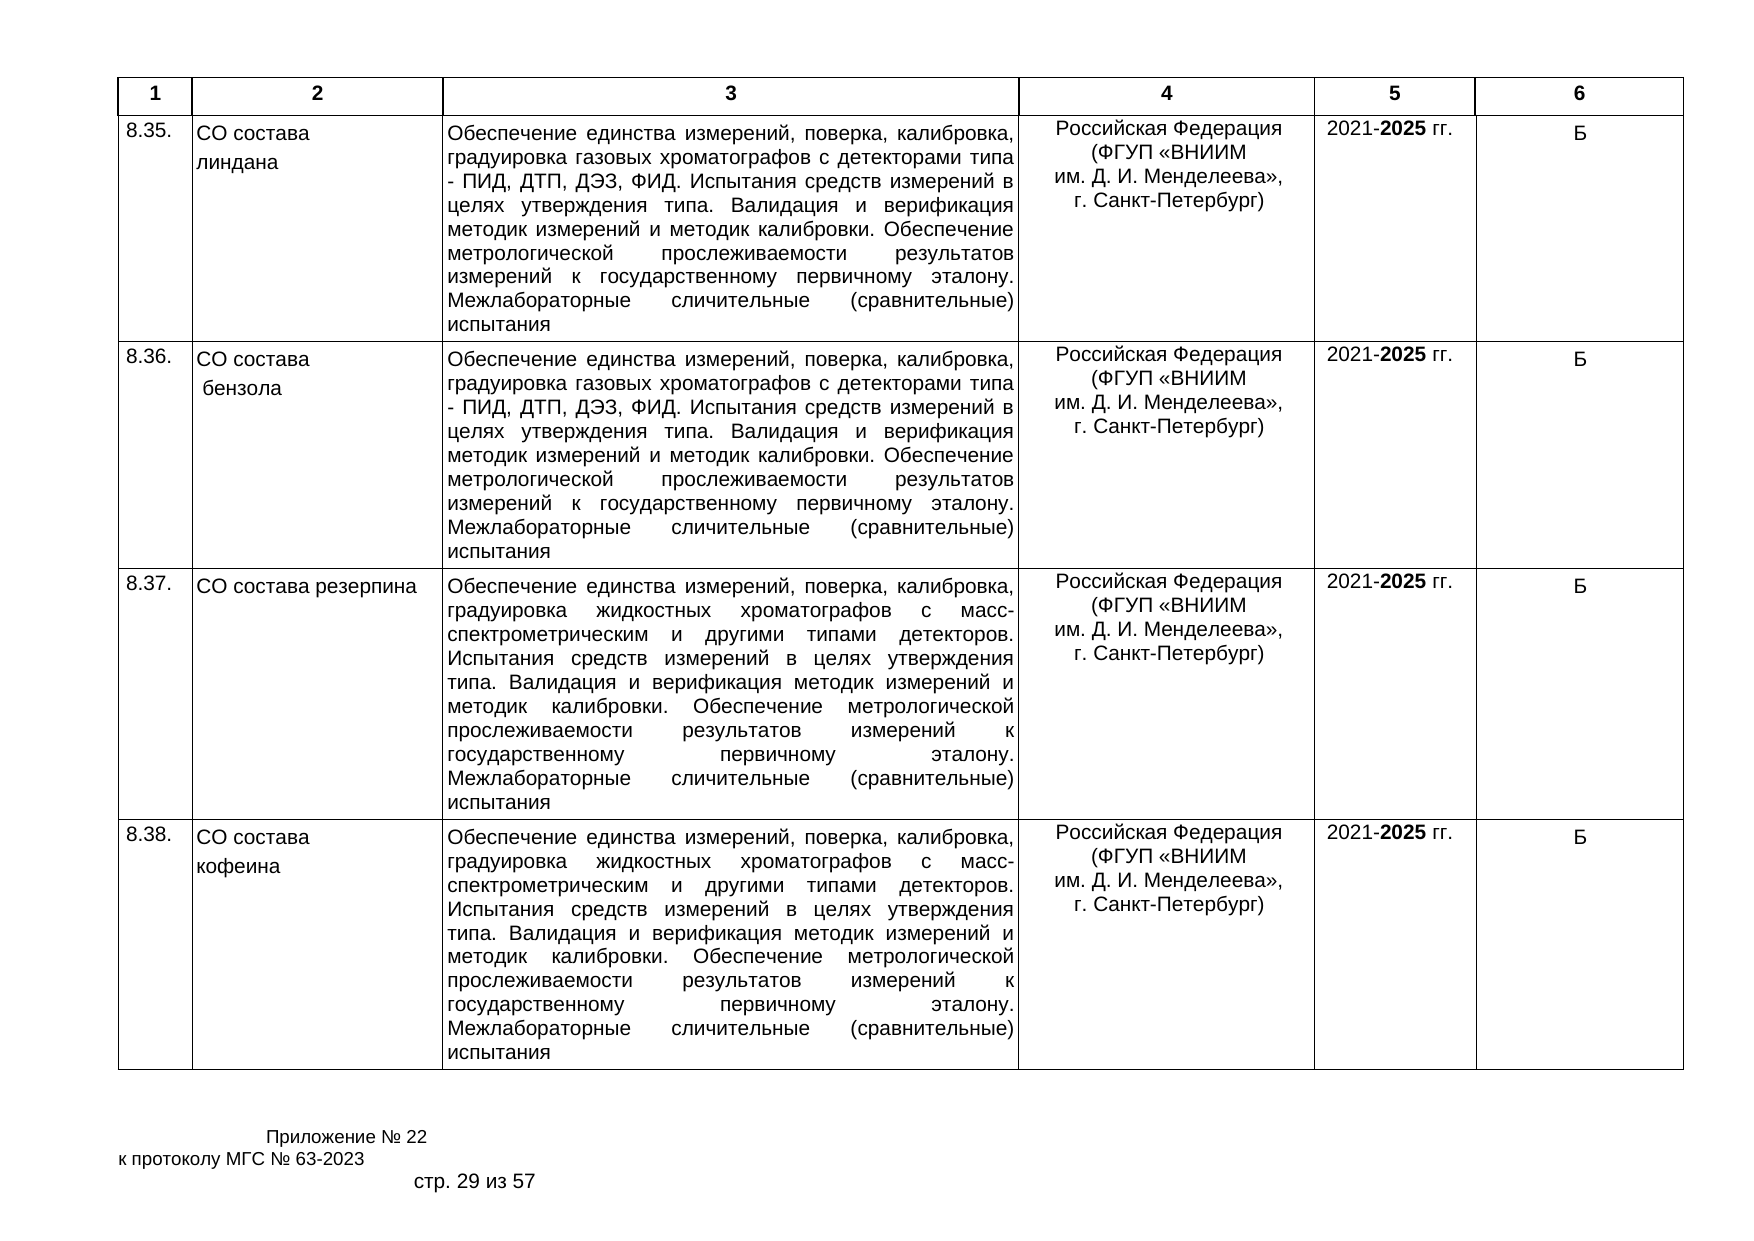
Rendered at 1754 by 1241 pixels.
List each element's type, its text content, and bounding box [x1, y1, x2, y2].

table_cell 2021-2025 гг. [1315, 342, 1476, 568]
table_header 1 [119, 78, 191, 114]
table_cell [443, 116, 1018, 341]
table_cell 2021-2025 гг. [1315, 820, 1476, 1069]
table_header 6 [1476, 78, 1683, 114]
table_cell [1019, 116, 1314, 341]
table_header 3 [444, 78, 1018, 114]
table_cell [119, 569, 192, 818]
table_cell СО состава резерпина [193, 569, 442, 818]
table_cell [119, 820, 192, 1069]
table_cell Российская Федерация (ФГУП «ВНИИМ им. Д. И. Менделеева», г. Санкт-Петербург) [1019, 569, 1314, 818]
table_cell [1019, 820, 1314, 1069]
table_header 4 [1020, 78, 1314, 114]
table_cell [443, 820, 1018, 1069]
table_cell Б [1477, 820, 1683, 1069]
table_header 5 [1315, 78, 1474, 114]
table_cell СО состава кофеина [193, 820, 442, 1069]
table_cell Б [1477, 569, 1683, 818]
table_cell [119, 116, 192, 341]
table_cell 2021-2025 гг. [1315, 569, 1476, 818]
table_cell СО состава линдана [193, 116, 442, 341]
table_cell [119, 342, 192, 568]
table_header 2 [193, 78, 442, 114]
table_cell Б [1477, 342, 1683, 568]
table_cell Б [1477, 116, 1683, 341]
table_cell СО состава бензола [193, 342, 442, 568]
table_cell Российская Федерация (ФГУП «ВНИИМ им. Д. И. Менделеева», г. Санкт-Петербург) [1019, 342, 1314, 568]
table_cell 2021-2025 гг. [1315, 116, 1476, 341]
